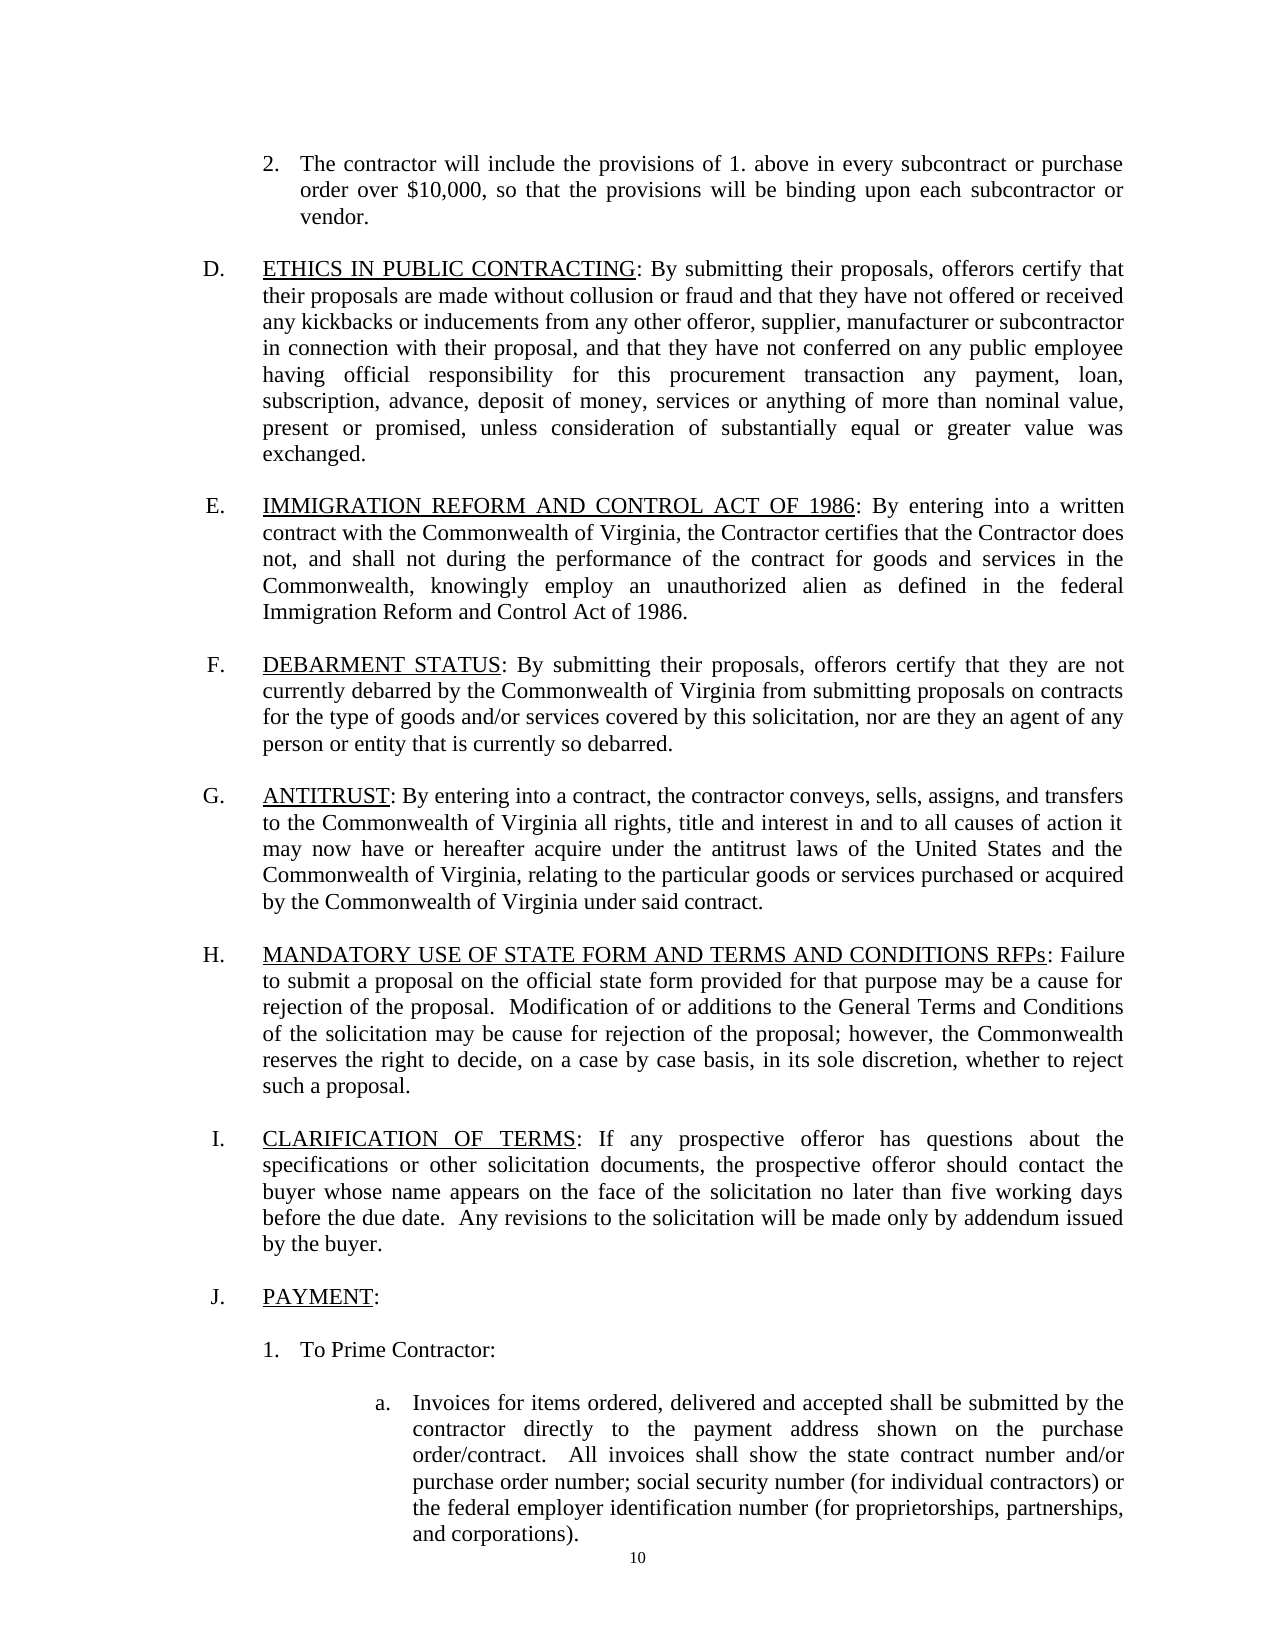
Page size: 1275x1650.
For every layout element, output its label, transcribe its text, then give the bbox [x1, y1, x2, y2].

list ETHICS IN PUBLIC CONTRACTING: By submitting their proposals, offerors certify that their proposals are made without collusion or fraud and that they have not offered or received any kickbacks or inducements from any other offeror, supplier, manufacturer or subcontractor in connection with their proposal, and that they have not conferred on any public employee having official responsibility for this procurement transaction any payment, loan, subscription, advance, deposit of money, services or anything of more than nominal value, present or promised, unless consideration of substantially equal or greater value was exchanged. [225, 255, 1125, 466]
list PAYMENT: [225, 1283, 1125, 1309]
list To Prime Contractor: [262, 1336, 1125, 1362]
list IMMIGRATION REFORM AND CONTROL ACT OF 1986: By entering into a written contract with the Commonwealth of Virginia, the Contractor certifies that the Contractor does not, and shall not during the performance of the contract for goods and services in the Commonwealth, knowingly employ an unauthorized alien as defined in the federal Immigration Reform and Control Act of 1986. [225, 493, 1125, 624]
list DEBARMENT STATUS: By submitting their proposals, offerors certify that they are not currently debarred by the Commonwealth of Virginia from submitting proposals on contracts for the type of goods and/or services covered by this solicitation, nor are they an agent of any person or entity that is currently so debarred. [225, 651, 1125, 756]
list CLARIFICATION OF TERMS: If any prospective offeror has questions about the specifications or other solicitation documents, the prospective offeror should contact the buyer whose name appears on the face of the solicitation no later than five working days before the due date. Any revisions to the solicitation will be made only by addendum issued by the buyer. [225, 1125, 1125, 1257]
list ANTITRUST: By entering into a contract, the contractor conveys, sells, assigns, and transfers to the Commonwealth of Virginia all rights, title and interest in and to all causes of action it may now have or hereafter acquire under the antitrust laws of the United States and the Commonwealth of Virginia, relating to the particular goods or services purchased or acquired by the Commonwealth of Virginia under said contract. [225, 782, 1125, 914]
list Invoices for items ordered, delivered and accepted shall be submitted by the contractor directly to the payment address shown on the purchase order/contract. All invoices shall show the state contract number and/or purchase order number; social security number (for individual contractors) or the federal employer identification number (for proprietorships, partnerships, and corporations). [375, 1389, 1125, 1547]
list MANDATORY USE OF STATE FORM AND TERMS AND CONDITIONS RFPs: Failure to submit a proposal on the official state form provided for that purpose may be a cause for rejection of the proposal. Modification of or additions to the General Terms and Conditions of the solicitation may be cause for rejection of the proposal; however, the Commonwealth reserves the right to decide, on a case by case basis, in its sole discretion, whether to reject such a proposal. [225, 941, 1125, 1099]
list The contractor will include the provisions of 1. above in every subcontract or purchase order over $10,000, so that the provisions will be binding upon each subcontractor or vendor. [262, 150, 1125, 229]
